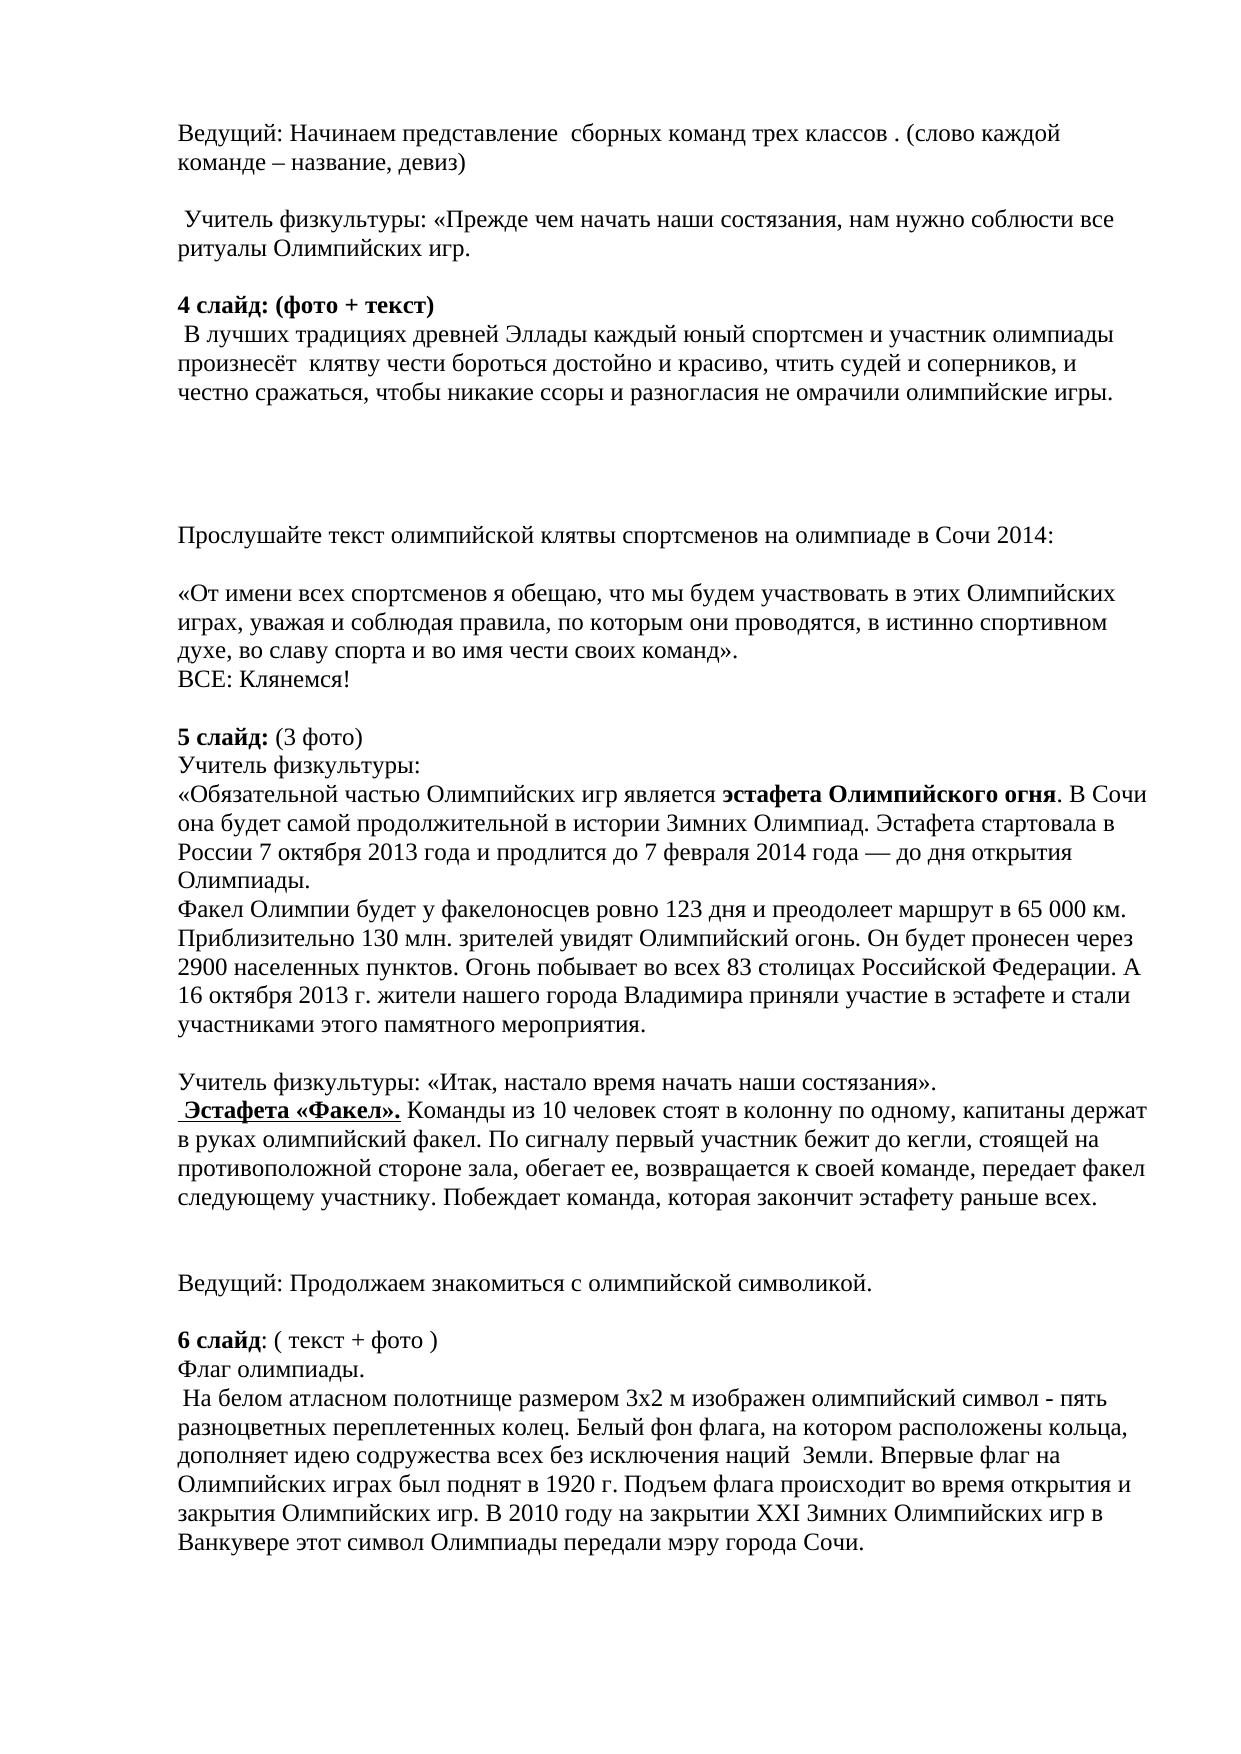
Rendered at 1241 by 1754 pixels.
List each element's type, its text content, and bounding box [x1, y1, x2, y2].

text 4 слайд: (фото + текст) [177, 291, 1152, 319]
text 5 слайд: (3 фото) [177, 722, 1152, 751]
text Учитель физкультуры: «Прежде чем начать наши состязания, нам нужно соблюсти все ритуалы Олимпийских игр. [177, 204, 1152, 262]
text На белом атласном полотнище размером 3x2 м изображен олимпийский символ - пять разноцветных переплетенных колец. Белый фон флага, на котором расположены кольца, дополняет идею содружества всех без исключения наций Земли. Впервые флаг на Олимпийских играх был поднят в 1920 г. Подъем флага происходит во время открытия и закрытия Олимпийских игр. В 2010 году на закрытии XXI Зимних Олимпийских игр в Ванкувере этот символ Олимпиады передали мэру города Сочи. [177, 1383, 1152, 1556]
text Флаг олимпиады. [177, 1354, 1152, 1383]
text Учитель физкультуры: «Итак, настало время начать наши состязания». [177, 1067, 1152, 1096]
text Ведущий: Продолжаем знакомиться с олимпийской символикой. [177, 1268, 1152, 1297]
text В лучших традициях древней Эллады каждый юный спортсмен и участник олимпиады произнесёт клятву чести бороться достойно и красиво, чтить судей и соперников, и честно сражаться, чтобы никакие ссоры и разногласия не омрачили олимпийские игры. [177, 319, 1152, 406]
text «Обязательной частью Олимпийских игр является эстафета Олимпийского огня. В Сочи она будет самой продолжительной в истории Зимних Олимпиад. Эстафета стартовала в России 7 октября 2013 года и продлится до 7 февраля 2014 года — до дня открытия Олимпиады. [177, 779, 1152, 894]
text «От имени всех спортсменов я обещаю, что мы будем участвовать в этих Олимпийских играх, уважая и соблюдая правила, по которым они проводятся, в истинно спортивном духе, во славу спорта и во имя чести своих команд». [177, 578, 1152, 664]
text Приблизительно 130 млн. зрителей увидят Олимпийский огонь. Он будет пронесен через 2900 населенных пунктов. Огонь побывает во всех 83 столицах Российской Федерации. А 16 октября 2013 г. жители нашего города Владимира приняли участие в эстафете и стали участниками этого памятного мероприятия. [177, 923, 1152, 1038]
text Факел Олимпии будет у факелоносцев ровно 123 дня и преодолеет маршрут в 65 000 км. [177, 894, 1152, 923]
text 6 слайд: ( текст + фото ) [177, 1326, 1152, 1354]
text Ведущий: Начинаем представление сборных команд трех классов . (слово каждой команде – название, девиз) [177, 118, 1152, 176]
text Прослушайте текст олимпийской клятвы спортсменов на олимпиаде в Сочи 2014: [177, 521, 1152, 549]
text ВСЕ: Клянемся! [177, 664, 1152, 693]
text Эстафета «Факел». Команды из 10 человек стоят в колонну по одному, капитаны держат в руках олимпийский факел. По сигналу первый участник бежит до кегли, стоящей на противоположной стороне зала, обегает ее, возвращается к своей команде, передает факел следующему участнику. Побеждает команда, которая закончит эстафету раньше всех. [177, 1096, 1152, 1211]
text Учитель физкультуры: [177, 751, 1152, 779]
